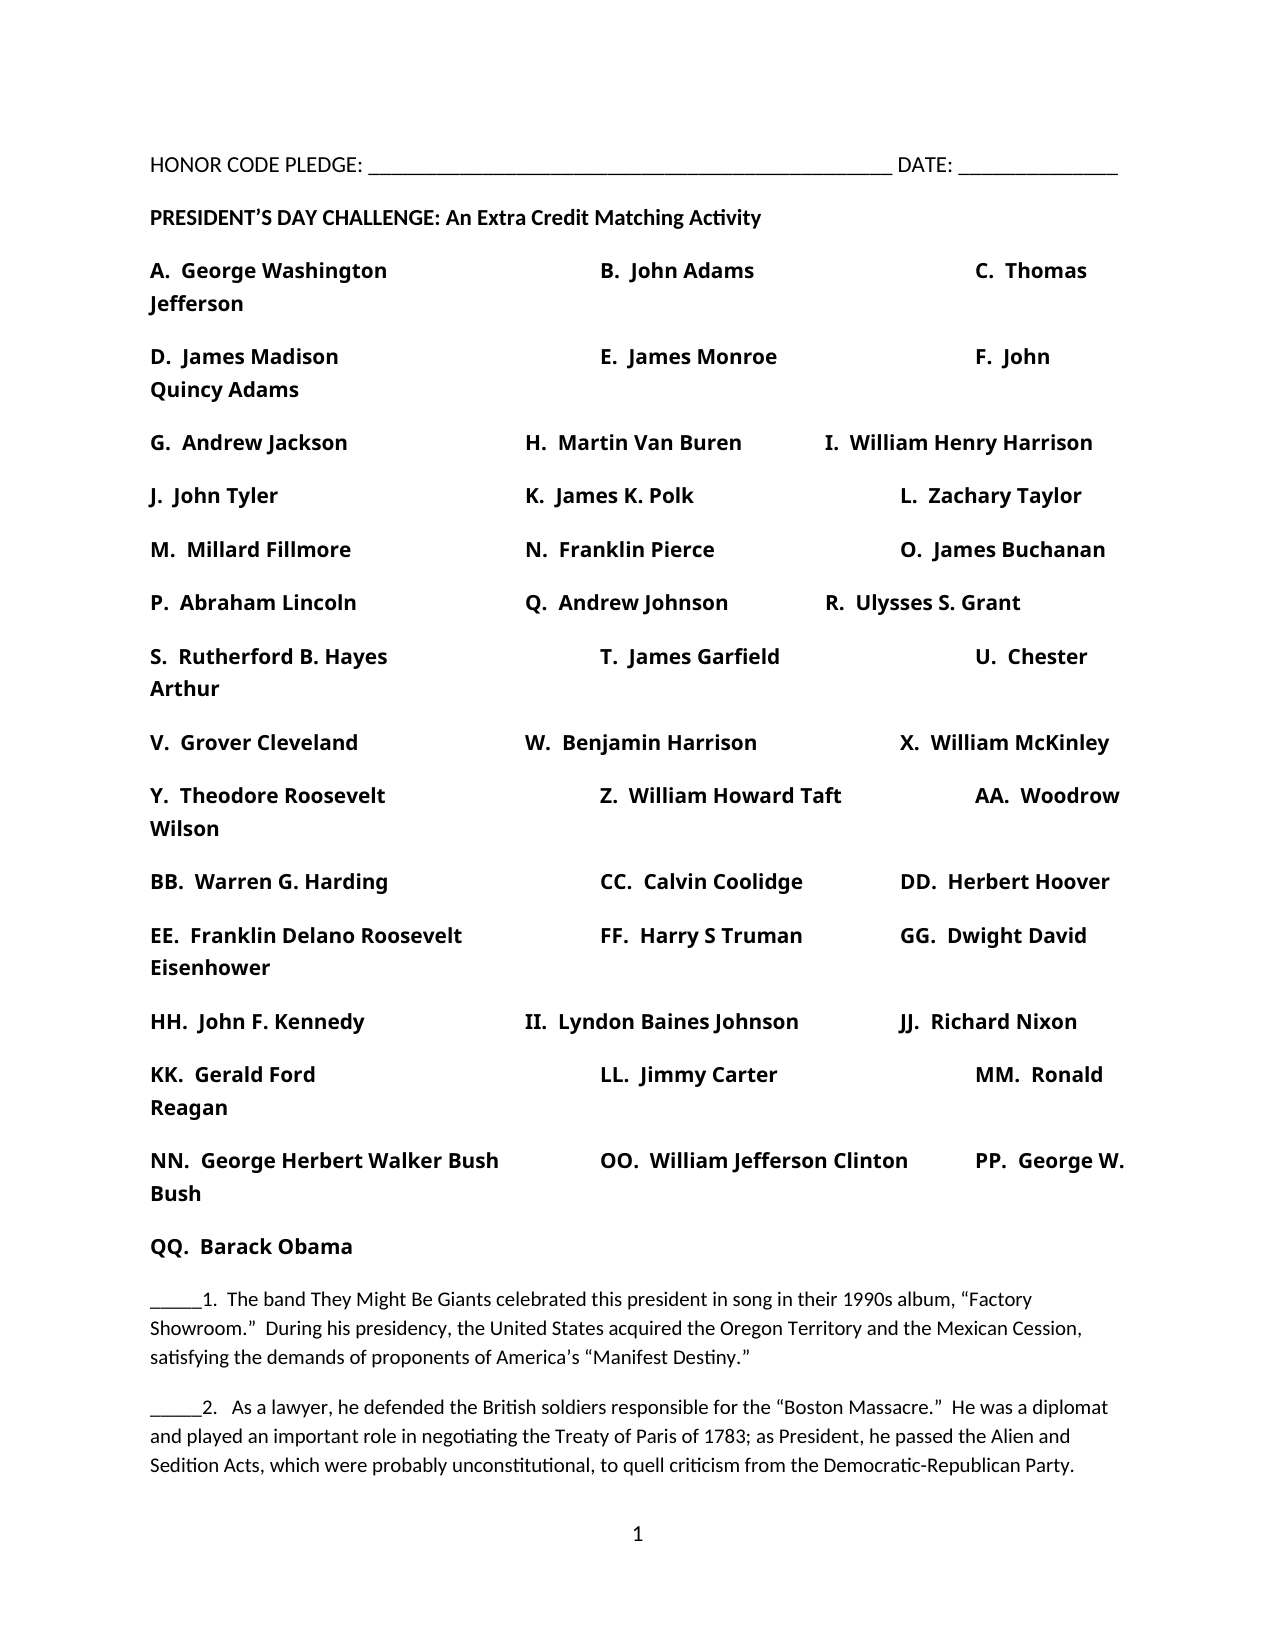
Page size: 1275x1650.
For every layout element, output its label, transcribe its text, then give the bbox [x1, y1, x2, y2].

text G. Andrew Jackson H. Martin Van Buren I. William Henry Harrison [150, 428, 1125, 457]
text M. Millard Fillmore N. Franklin Pierce O. James Buchanan [150, 535, 1125, 563]
text J. John Tyler K. James K. Polk L. Zachary Taylor [150, 482, 1125, 510]
text HH. John F. Kennedy II. Lyndon Baines Johnson JJ. Richard Nixon [150, 1007, 1125, 1035]
text _____2. As a lawyer, he defended the British soldiers responsible for the “Boston Massacre.” He was a diplomat and played an important role in negotiating the Treaty of Paris of 1783; as President, he passed the Alien and Sedition Acts, which were probably unconstitutional, to quell criticism from the Democratic-Republican Party. [150, 1394, 1125, 1478]
text EE. Franklin Delano Roosevelt FF. Harry S Truman GG. Dwight David Eisenhower [150, 921, 1125, 982]
text KK. Gerald Ford LL. Jimmy Carter MM. Ronald Reagan [150, 1060, 1125, 1121]
text A. George Washington B. John Adams C. Thomas Jefferson [150, 256, 1125, 317]
text BB. Warren G. Harding CC. Calvin Coolidge DD. Herbert Hoover [150, 867, 1125, 896]
text NN. George Herbert Walker Bush OO. William Jefferson Clinton PP. George W. Bush [150, 1146, 1125, 1207]
text V. Grover Cleveland W. Benjamin Harrison X. William McKinley [150, 728, 1125, 756]
text P. Abraham Lincoln Q. Andrew Johnson R. Ulysses S. Grant [150, 588, 1125, 617]
text Y. Theodore Roosevelt Z. William Howard Taft AA. Woodrow Wilson [150, 781, 1125, 842]
text QQ. Barack Obama [150, 1232, 1125, 1261]
text HONOR CODE PLEDGE: ______________________________________________ DATE: ______________ [150, 150, 1125, 178]
text D. James Madison E. James Monroe F. John Quincy Adams [150, 342, 1125, 403]
text S. Rutherford B. Hayes T. James Garfield U. Chester Arthur [150, 642, 1125, 703]
text PRESIDENT’S DAY CHALLENGE: An Extra Credit Matching Activity [150, 203, 1125, 231]
text _____1. The band They Might Be Giants celebrated this president in song in their 1990s album, “Factory Showroom.” During his presidency, the United States acquired the Oregon Territory and the Mexican Cession, satisfying the demands of proponents of America’s “Manifest Destiny.” [150, 1286, 1125, 1369]
